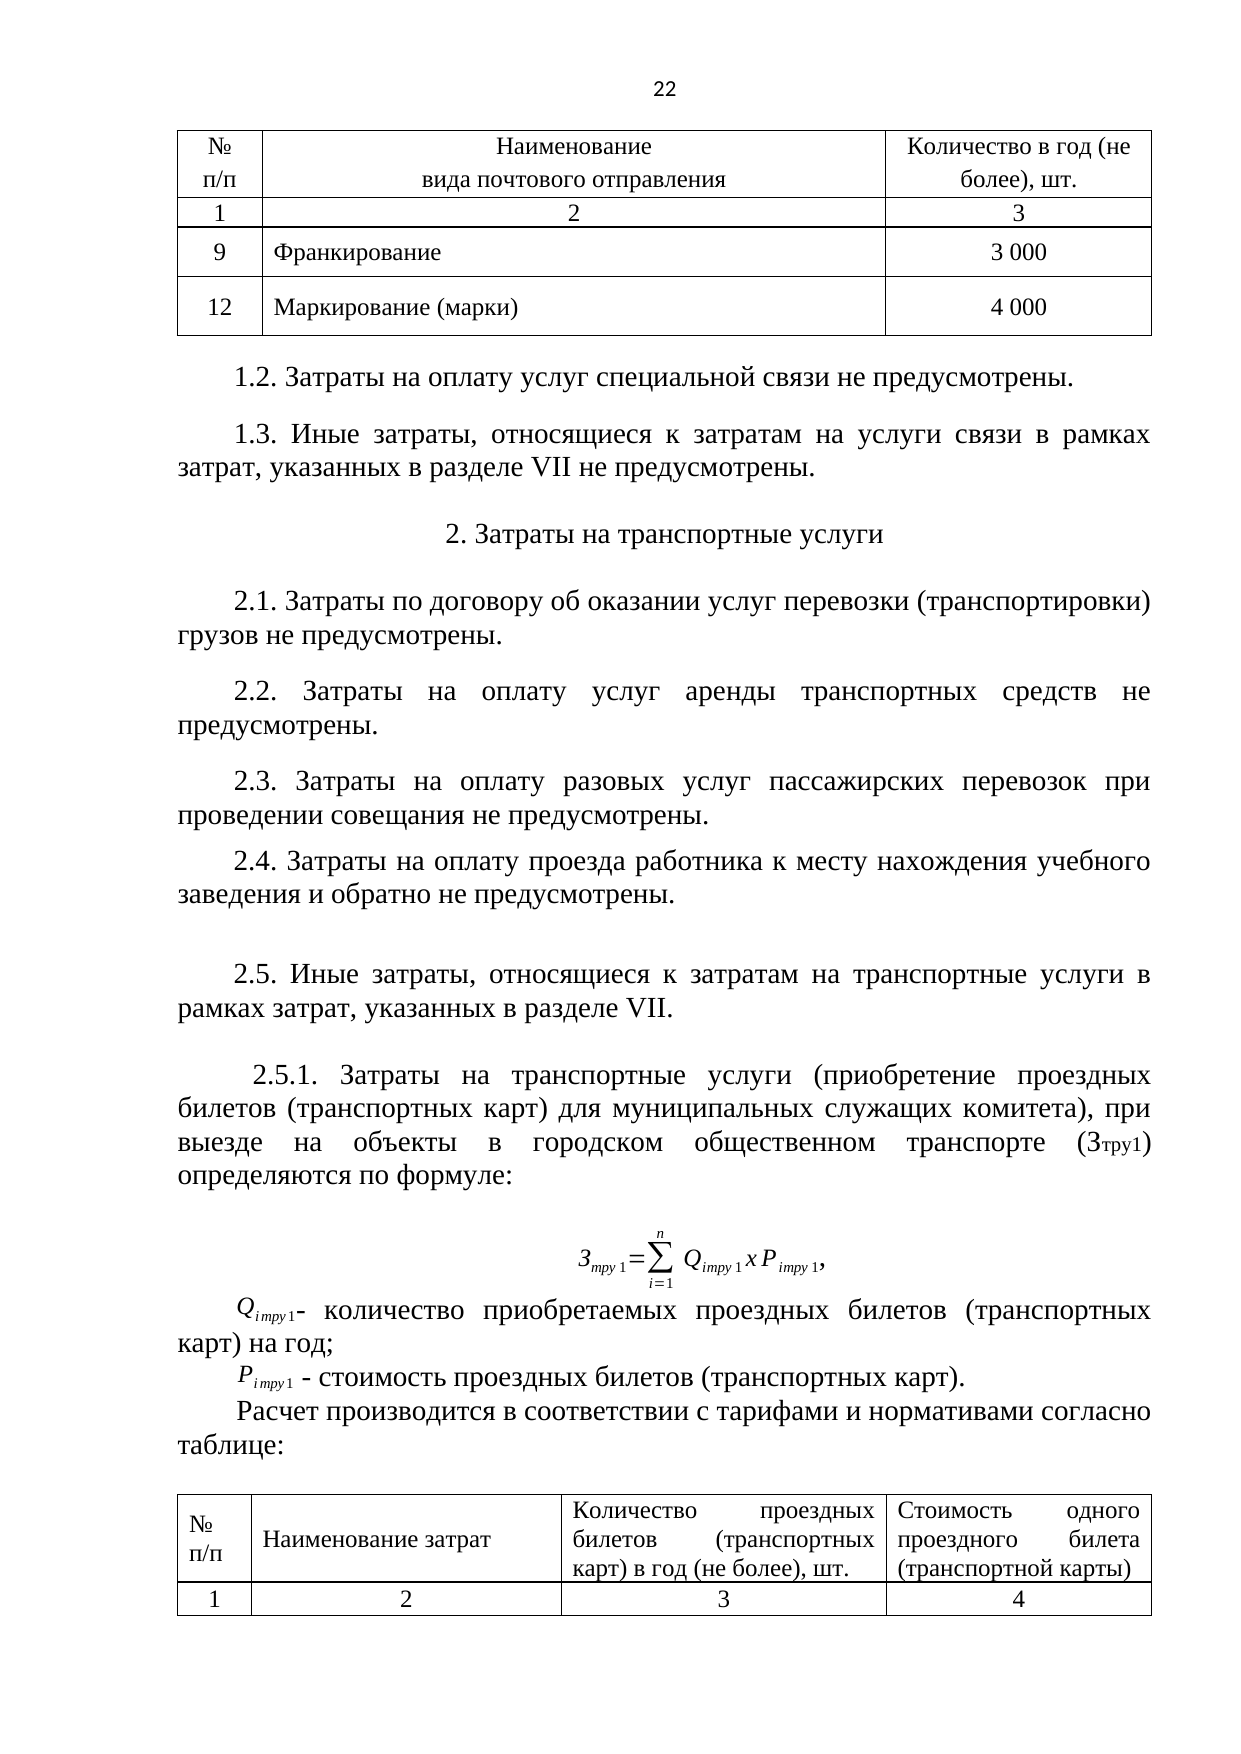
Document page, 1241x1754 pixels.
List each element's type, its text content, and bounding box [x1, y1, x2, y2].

table_cell 4 000 [886, 277, 1151, 335]
text 2.5. Иные затраты, относящиеся к затратам на транспортные услуги в рамках затрат, указанных в разделе VII. [177, 956, 1152, 1023]
table_header Наименование вида почтового отправления [263, 131, 885, 197]
table_cell 12 [178, 277, 262, 335]
text 2.4. Затраты на оплату проезда работника к месту нахождения учебного заведения и обратно не предусмотрены. [177, 843, 1152, 910]
text 2.5.1. Затраты на транспортные услуги (приобретение проездных билетов (транспортных карт) для муниципальных служащих комитета), при выезде на объекты в городском общественном транспорте (Зтру1) определяются по формуле: [177, 1057, 1152, 1191]
table_header Количество проездных билетов (транспортных карт) в год (не более), шт. [562, 1495, 886, 1581]
table_cell Франкирование [263, 228, 885, 276]
table_cell 9 [178, 228, 262, 276]
title 2. Затраты на транспортные услуги [177, 516, 1152, 550]
table_header № п/п [178, 131, 262, 197]
table_cell 3 [886, 198, 1151, 226]
text 2.3. Затраты на оплату разовых услуг пассажирских перевозок при проведении совещания не предусмотрены. [177, 763, 1152, 831]
table_header Количество в год (не более), шт. [886, 131, 1151, 197]
table_header Наименование затрат [252, 1495, 561, 1581]
table_cell 2 [263, 198, 885, 226]
text - стоимость проездных билетов (транспортных карт). [177, 1359, 1152, 1393]
text 2.2. Затраты на оплату услуг аренды транспортных средств не предусмотрены. [177, 673, 1152, 741]
table_header № п/п [178, 1495, 251, 1581]
table_cell 1 [178, 1583, 251, 1615]
text , [177, 1224, 1152, 1292]
table_cell 1 [178, 198, 262, 226]
table_cell Маркирование (марки) [263, 277, 885, 335]
text - количество приобретаемых проездных билетов (транспортных карт) на год; [177, 1292, 1152, 1359]
table_cell 3 000 [886, 228, 1151, 276]
table_cell 4 [887, 1583, 1151, 1615]
text 1.2. Затраты на оплату услуг специальной связи не предусмотрены. [177, 359, 1152, 393]
table_header Стоимость одного проездного билета (транспортной карты) [887, 1495, 1151, 1581]
table_cell 3 [562, 1583, 886, 1615]
table_cell 2 [252, 1583, 561, 1615]
text 2.1. Затраты по договору об оказании услуг перевозки (транспортировки) грузов не предусмотрены. [177, 583, 1152, 651]
text 1.3. Иные затраты, относящиеся к затратам на услуги связи в рамках затрат, указанных в разделе VII не предусмотрены. [177, 416, 1152, 483]
text Расчет производится в соответствии с тарифами и нормативами согласно таблице: [177, 1393, 1152, 1461]
